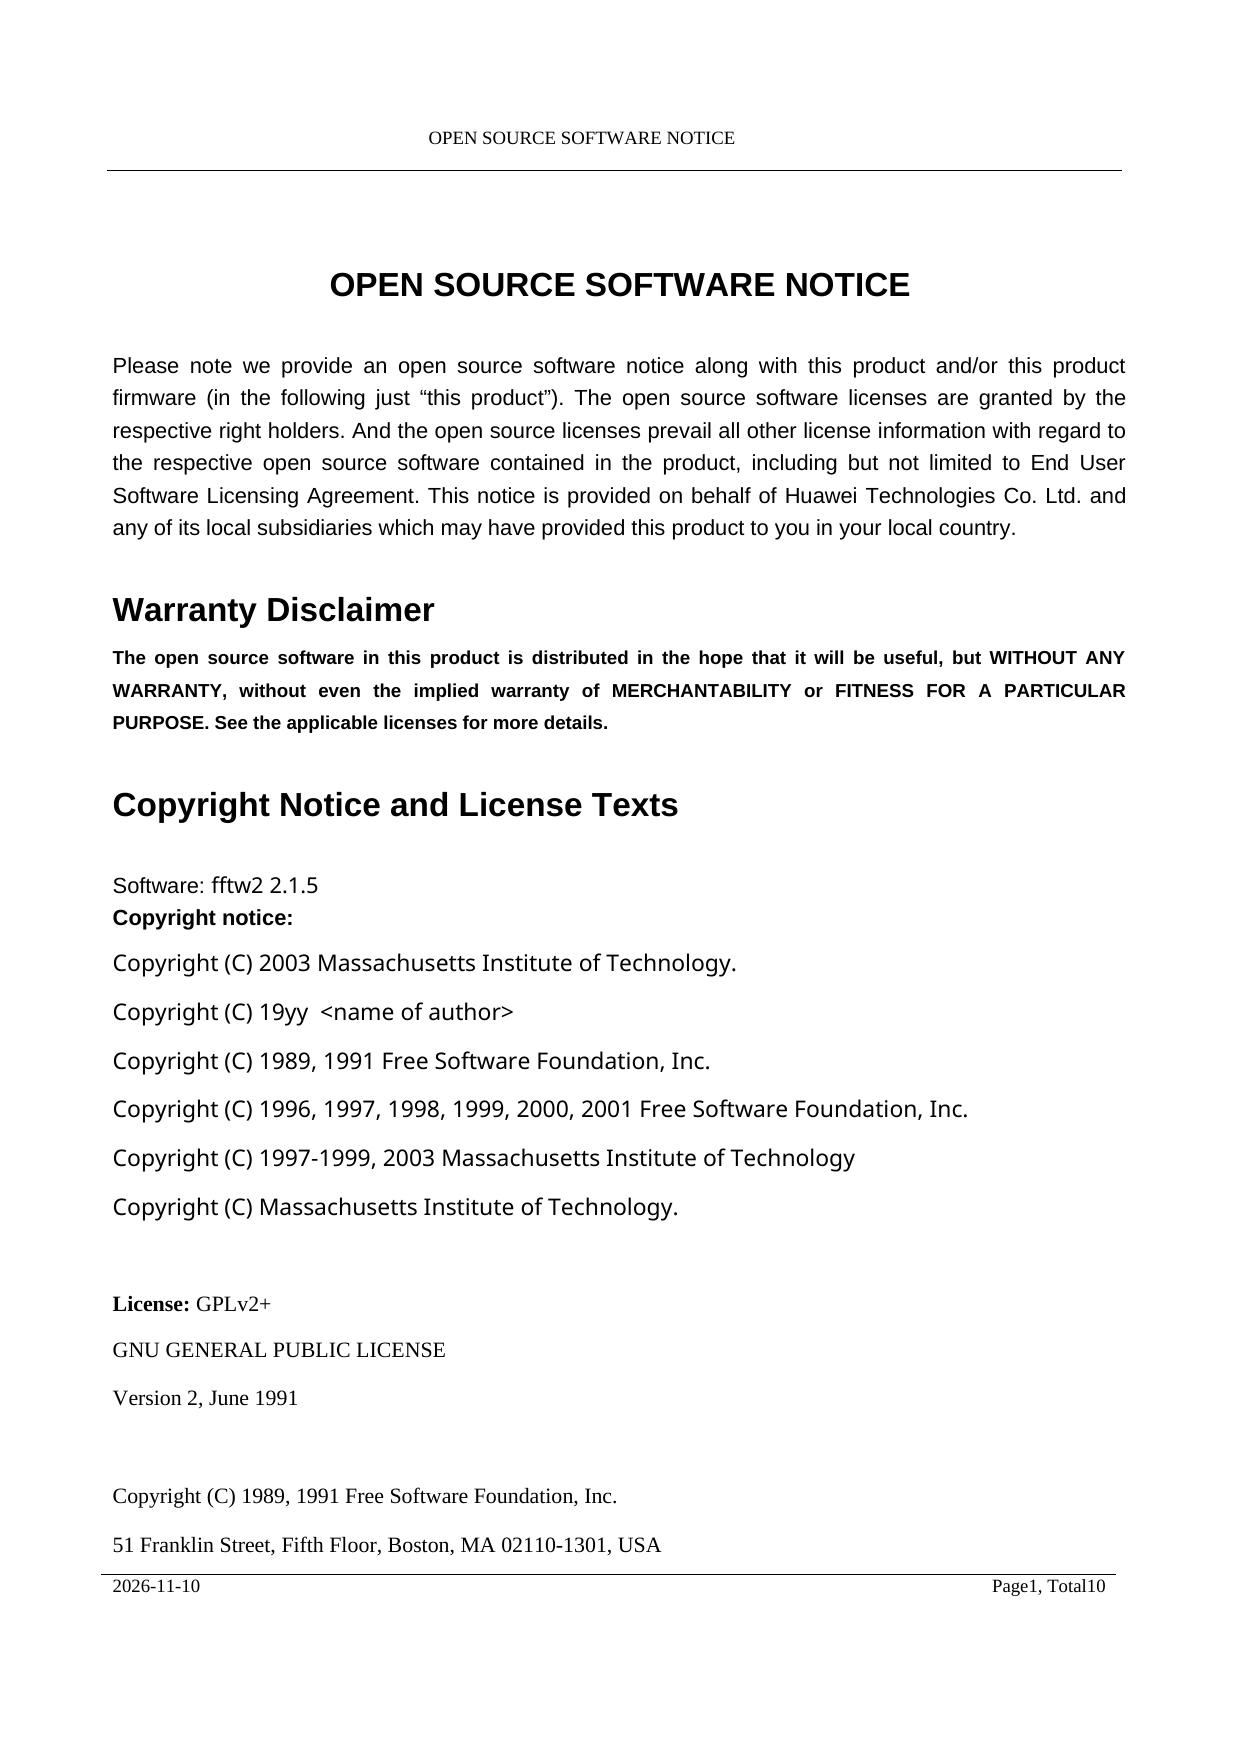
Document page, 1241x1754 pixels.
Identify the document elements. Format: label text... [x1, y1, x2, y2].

text OPEN SOURCE SOFTWARE NOTICE [112, 251, 1128, 316]
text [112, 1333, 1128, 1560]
text Copyright notice: [112, 901, 1128, 934]
text The open source software in this product is distributed in the hope that it will be useful, but WITHOUT ANY WARRANTY, without even the implied warranty of MERCHANTABILITY or FITNESS FOR A PARTICULAR PURPOSE. See the applicable licenses for more details. [112, 641, 1128, 739]
text Please note we provide an open source software notice along with this product and/or this product firmware (in the following just “this product”). The open source software licenses are granted by the respective right holders. And the open source licenses prevail all other license information with regard to the respective open source software contained in the product, including but not limited to End User Software Licensing Agreement. This notice is provided on behalf of Huawei Technologies Co. Ltd. and any of its local subsidiaries which may have provided this product to you in your local country. [112, 349, 1128, 544]
text Software: fftw2 2.1.5 [112, 869, 1128, 901]
text License: GPLv2+ [112, 1288, 1128, 1320]
text Warranty Disclaimer [112, 576, 1128, 641]
text Copyright (C) 2003 Massachusetts Institute of Technology. Copyright (C) 19yy <name of author> Copyright (C) 1989, 1991 Free Software Foundation, Inc. Copyright (C) 1996, 1997, 1998, 1999, 2000, 2001 Free Software Foundation, Inc. Copyright (C) 1997-1999, 2003 Massachusetts Institute of Technology Copyright (C) Massachusetts Institute of Technology. [112, 947, 1128, 1272]
text Copyright Notice and License Texts [112, 771, 1128, 836]
